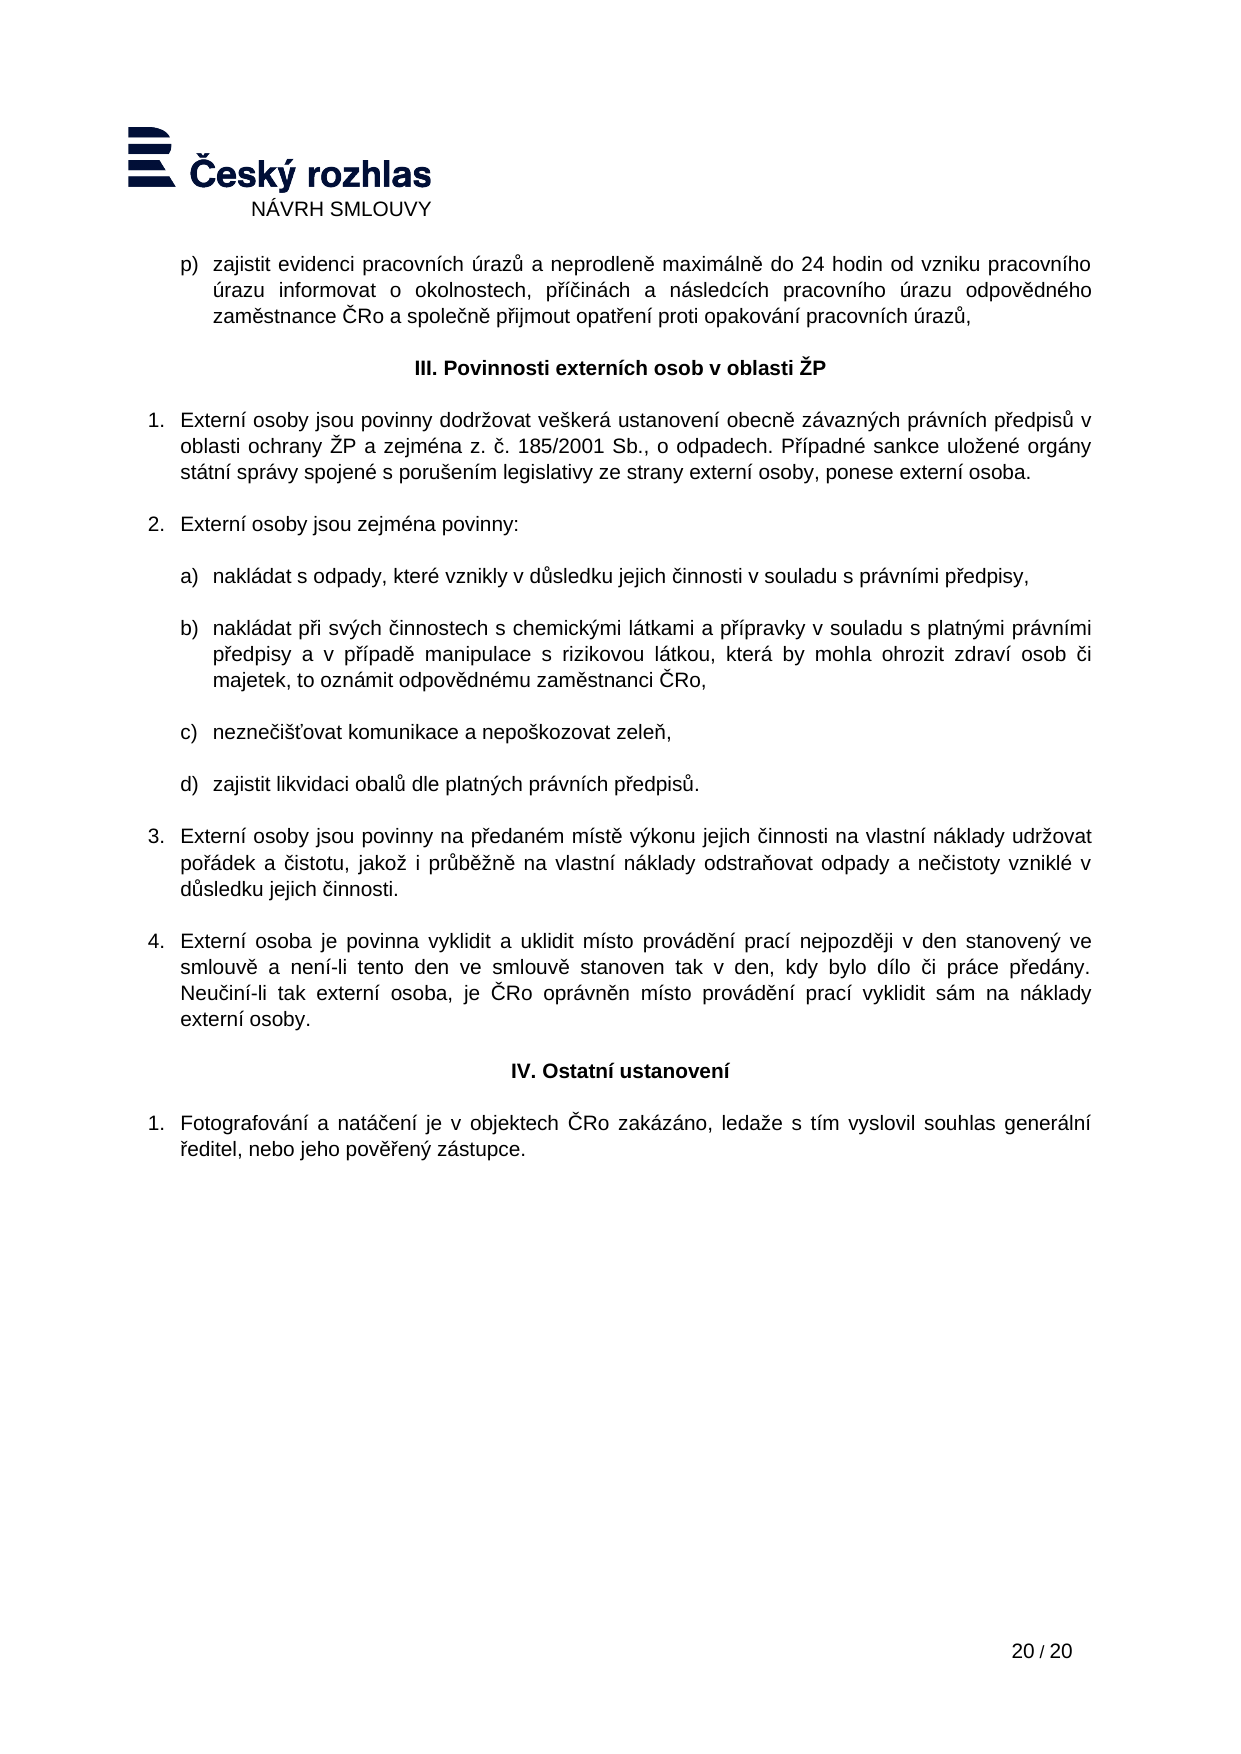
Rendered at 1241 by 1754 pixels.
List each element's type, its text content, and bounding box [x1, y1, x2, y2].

list Externí osoby jsou povinny na předaném místě výkonu jejich činnosti na vlastní náklady udržovat pořádek a čistotu, jakož i průběžně na vlastní náklady odstraňovat odpady a nečistoty vzniklé v důsledku jejich činnosti. [148, 823, 1093, 901]
list Externí osoba je povinna vyklidit a uklidit místo provádění prací nejpozději v den stanovený ve smlouvě a není-li tento den ve smlouvě stanoven tak v den, kdy bylo dílo či práce předány. Neučiní-li tak externí osoba, je ČRo oprávněn místo provádění prací vyklidit sám na náklady externí osoby. [148, 927, 1093, 1031]
list nakládat při svých činnostech s chemickými látkami a přípravky v souladu s platnými právními předpisy a v případě manipulace s rizikovou látkou, která by mohla ohrozit zdraví osob či majetek, to oznámit odpovědnému zaměstnanci ČRo, [180, 615, 1093, 693]
list zajistit evidenci pracovních úrazů a neprodleně maximálně do 24 hodin od vzniku pracovního úrazu informovat o okolnostech, příčinách a následcích pracovního úrazu odpovědného zaměstnance ČRo a společně přijmout opatření proti opakování pracovních úrazů, [180, 250, 1093, 328]
picture [128, 127, 431, 193]
list neznečišťovat komunikace a nepoškozovat zeleň, [180, 719, 1093, 745]
subtitle Ostatní ustanovení [148, 1057, 1093, 1083]
list Externí osoby jsou zejména povinny: [148, 511, 1093, 537]
list zajistit likvidaci obalů dle platných právních předpisů. [180, 771, 1093, 797]
subtitle Povinnosti externích osob v oblasti ŽP [148, 354, 1093, 380]
list Externí osoby jsou povinny dodržovat veškerá ustanovení obecně závazných právních předpisů v oblasti ochrany ŽP a zejména z. č. 185/2001 Sb., o odpadech. Případné sankce uložené orgány státní správy spojené s porušením legislativy ze strany externí osoby, ponese externí osoba. [148, 406, 1093, 484]
list nakládat s odpady, které vznikly v důsledku jejich činnosti v souladu s právními předpisy, [180, 563, 1093, 589]
list Fotografování a natáčení je v objektech ČRo zakázáno, ledaže s tím vyslovil souhlas generální ředitel, nebo jeho pověřený zástupce. [148, 1109, 1093, 1162]
